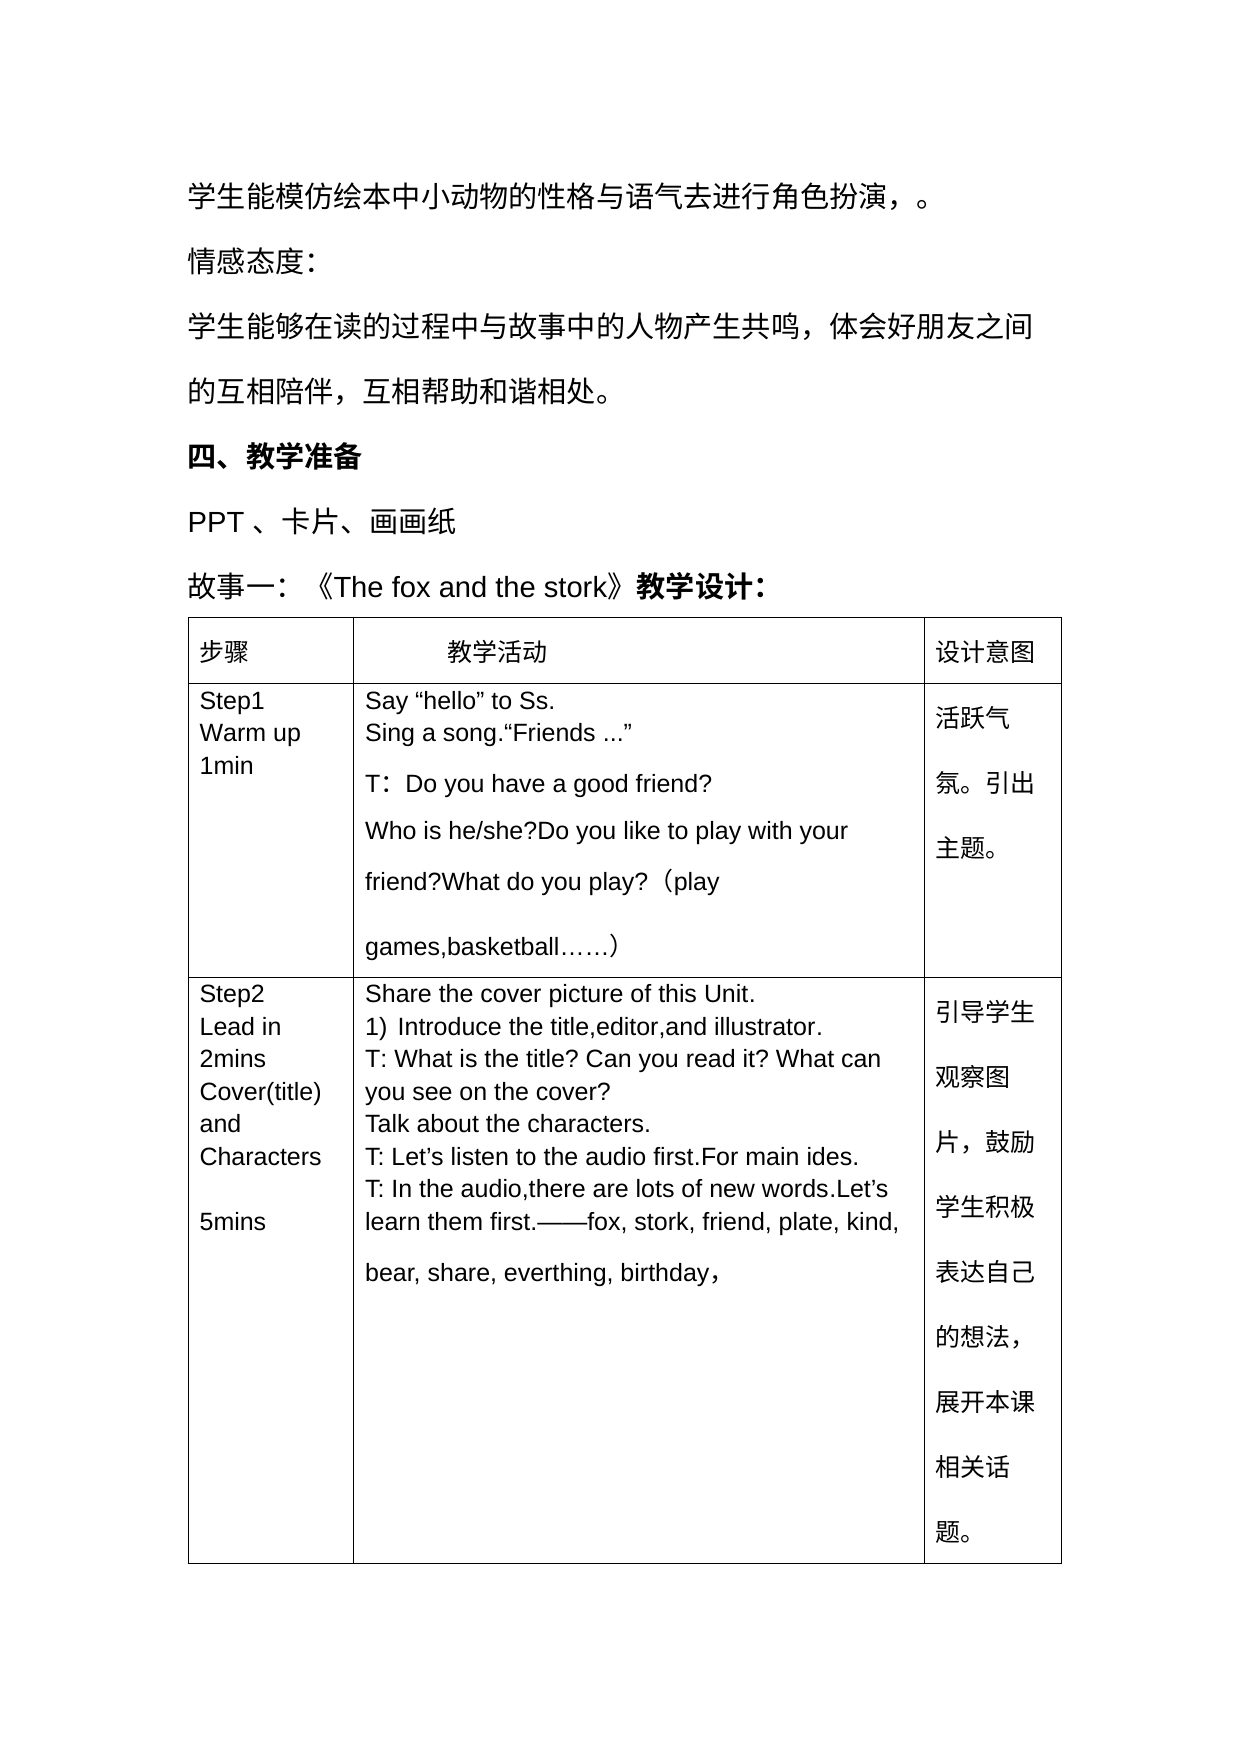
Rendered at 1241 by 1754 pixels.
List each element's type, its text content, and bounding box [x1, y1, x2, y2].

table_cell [925, 978, 1061, 1563]
table_header 设计意图 [925, 618, 1061, 683]
table_cell Step1 Warm up 1min [189, 684, 353, 977]
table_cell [189, 978, 353, 1563]
text 学生能模仿绘本中小动物的性格与语气去进行角色扮演，。 [187, 162, 1053, 227]
text 情感态度： [187, 227, 1053, 292]
text PPT 、卡片、画画纸 [187, 487, 1053, 552]
text 故事一：《The fox and the stork》教学设计： [187, 552, 1053, 617]
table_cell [354, 978, 924, 1563]
table_header 步骤 [189, 618, 353, 683]
table_cell Say “hello” to Ss. Sing a song.“Friends ...” T：Do you have a good friend? Who is he/she?Do you like to play with your friend?What do you play?（play games,basketball……） [354, 684, 924, 977]
text 学生能够在读的过程中与故事中的人物产生共鸣，体会好朋友之间的互相陪伴，互相帮助和谐相处。 四、教学准备 [187, 292, 1053, 487]
table_header 教学活动 [354, 618, 924, 683]
table_cell 活跃气氛。引出主题。 [925, 684, 1061, 977]
